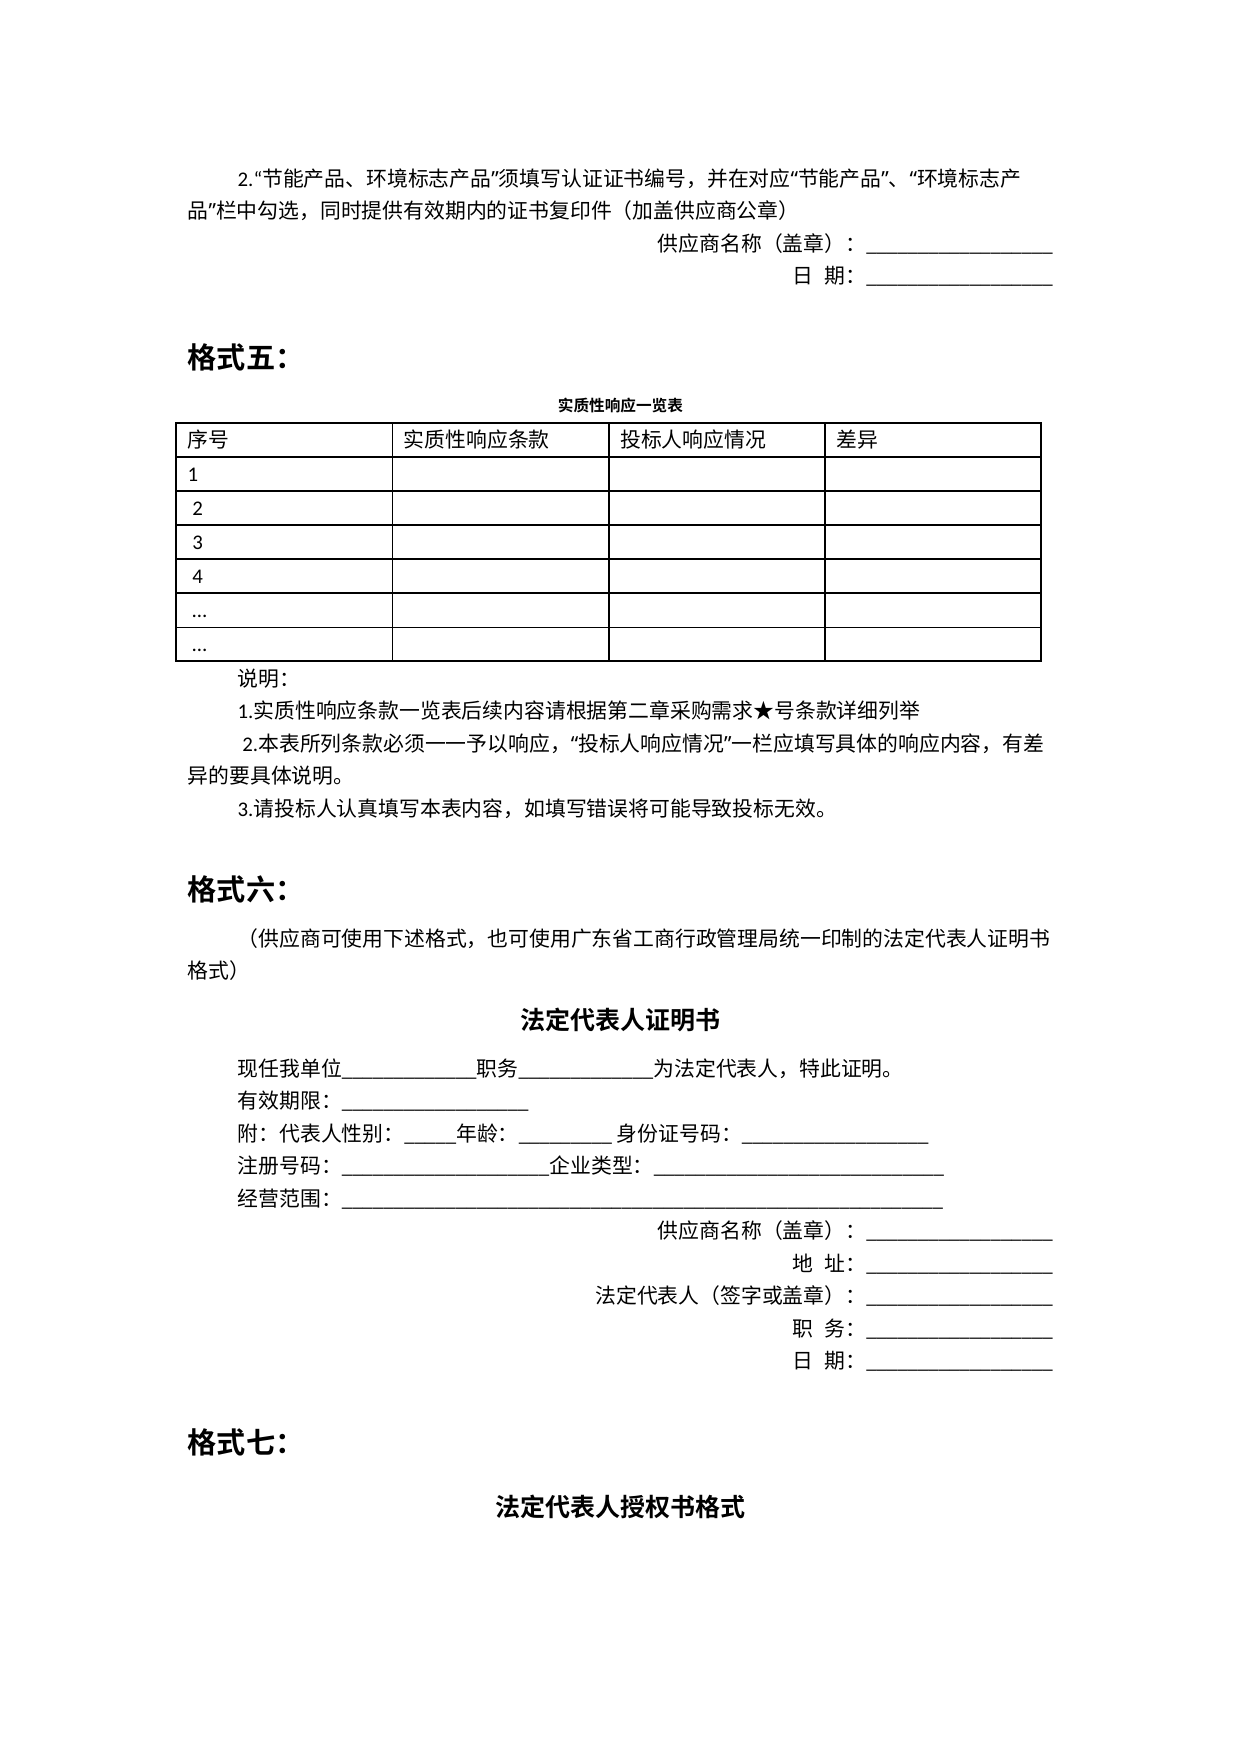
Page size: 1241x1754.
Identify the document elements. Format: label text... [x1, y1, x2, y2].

table_cell [826, 560, 1040, 592]
table_header 序号 [177, 424, 392, 456]
text 1.实质性响应条款一览表后续内容请根据第二章采购需求★号条款详细列举 [187, 694, 1053, 727]
table_cell [826, 458, 1040, 490]
text 法定代表人证明书 [187, 987, 1053, 1052]
table_cell 2 [177, 492, 392, 524]
table_cell [826, 594, 1040, 626]
text 法定代表人（签字或盖章）：__________________ [187, 1279, 1053, 1312]
text 2.“节能产品、环境标志产品”须填写认证证书编号，并在对应“节能产品”、“环境标志产品”栏中勾选，同时提供有效期内的证书复印件（加盖供应商公章） [187, 162, 1053, 227]
text 地 址：__________________ [187, 1247, 1053, 1279]
text 格式五： [187, 324, 1053, 389]
text 2.本表所列条款必须一一予以响应，“投标人响应情况”一栏应填写具体的响应内容，有差异的要具体说明。 [187, 727, 1053, 792]
text 现任我单位_____________职务_____________为法定代表人，特此证明。 [187, 1052, 1053, 1084]
table_cell [610, 560, 824, 592]
table_cell [610, 458, 824, 490]
table_cell [393, 594, 608, 626]
table_cell [610, 628, 824, 660]
text 说明： [187, 662, 1053, 694]
text 格式六： [187, 857, 1053, 922]
table_cell 3 [177, 526, 392, 558]
text 附：代表人性别：_____年龄：_________ 身份证号码：__________________ [187, 1117, 1053, 1149]
table_cell … [177, 594, 392, 626]
table_cell [826, 492, 1040, 524]
table_cell [610, 526, 824, 558]
table_header 差异 [826, 424, 1040, 456]
text 3.请投标人认真填写本表内容，如填写错误将可能导致投标无效。 [187, 792, 1053, 824]
text （供应商可使用下述格式，也可使用广东省工商行政管理局统一印制的法定代表人证明书格式） [187, 922, 1053, 987]
text 实质性响应一览表 [187, 389, 1053, 422]
table_cell … [177, 628, 392, 660]
text 供应商名称（盖章）：__________________ [187, 227, 1053, 259]
text 经营范围：__________________________________________________________ [187, 1182, 1053, 1214]
table_header 实质性响应条款 [393, 424, 608, 456]
text 格式七： [187, 1409, 1053, 1474]
table_cell [393, 560, 608, 592]
table_cell [826, 628, 1040, 660]
text 有效期限：__________________ [187, 1084, 1053, 1117]
table_header 投标人响应情况 [610, 424, 824, 456]
table_cell 1 [177, 458, 392, 490]
text 供应商名称（盖章）：__________________ [187, 1214, 1053, 1247]
text 日 期：__________________ [187, 259, 1053, 292]
table_cell [610, 594, 824, 626]
table_cell [610, 492, 824, 524]
table_cell 4 [177, 560, 392, 592]
table_cell [393, 492, 608, 524]
table_cell [826, 526, 1040, 558]
text 法定代表人授权书格式 [187, 1474, 1053, 1539]
table_cell [393, 526, 608, 558]
table_cell [393, 628, 608, 660]
text 日 期：__________________ [187, 1344, 1053, 1377]
table_cell [393, 458, 608, 490]
text 注册号码：____________________企业类型：____________________________ [187, 1149, 1053, 1182]
text 职 务：__________________ [187, 1312, 1053, 1344]
